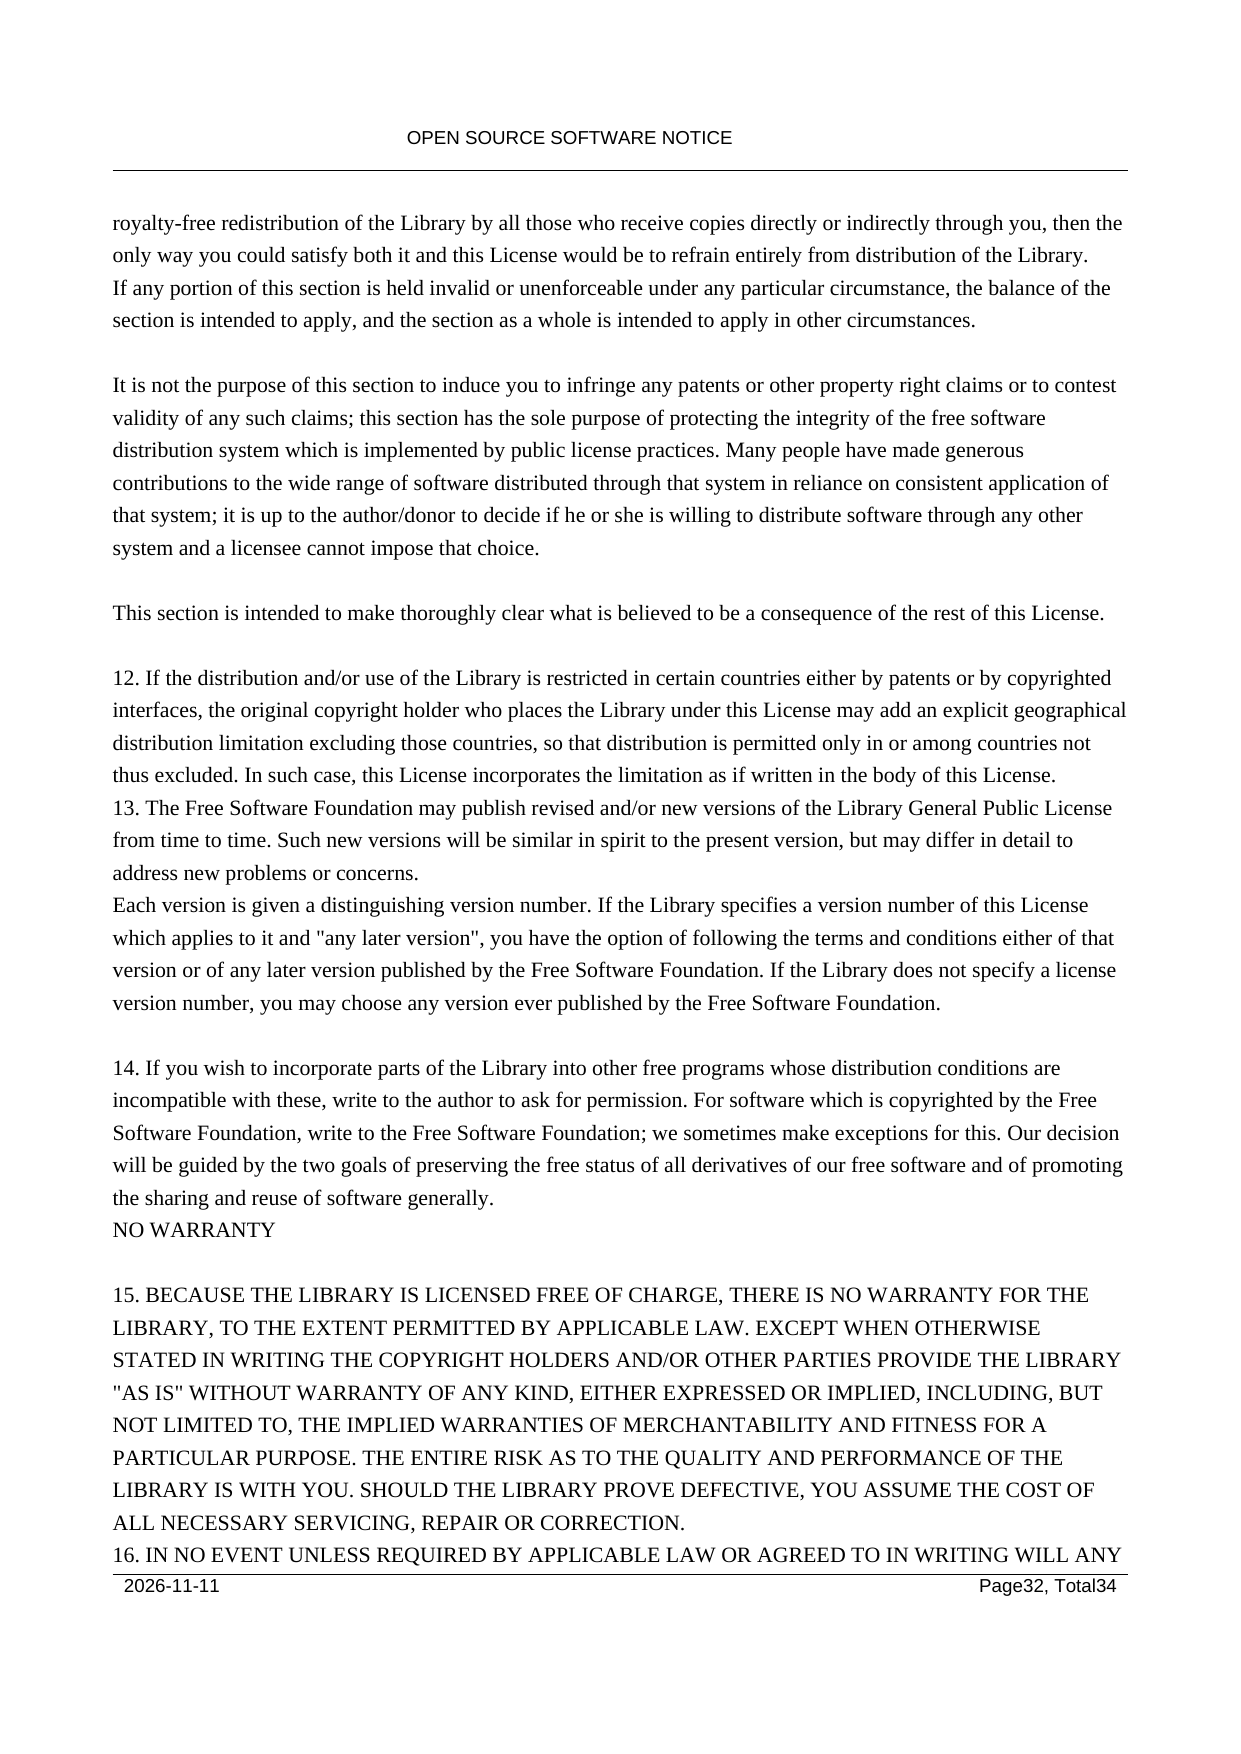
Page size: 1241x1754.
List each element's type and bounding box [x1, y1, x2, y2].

text [112, 206, 1128, 1571]
